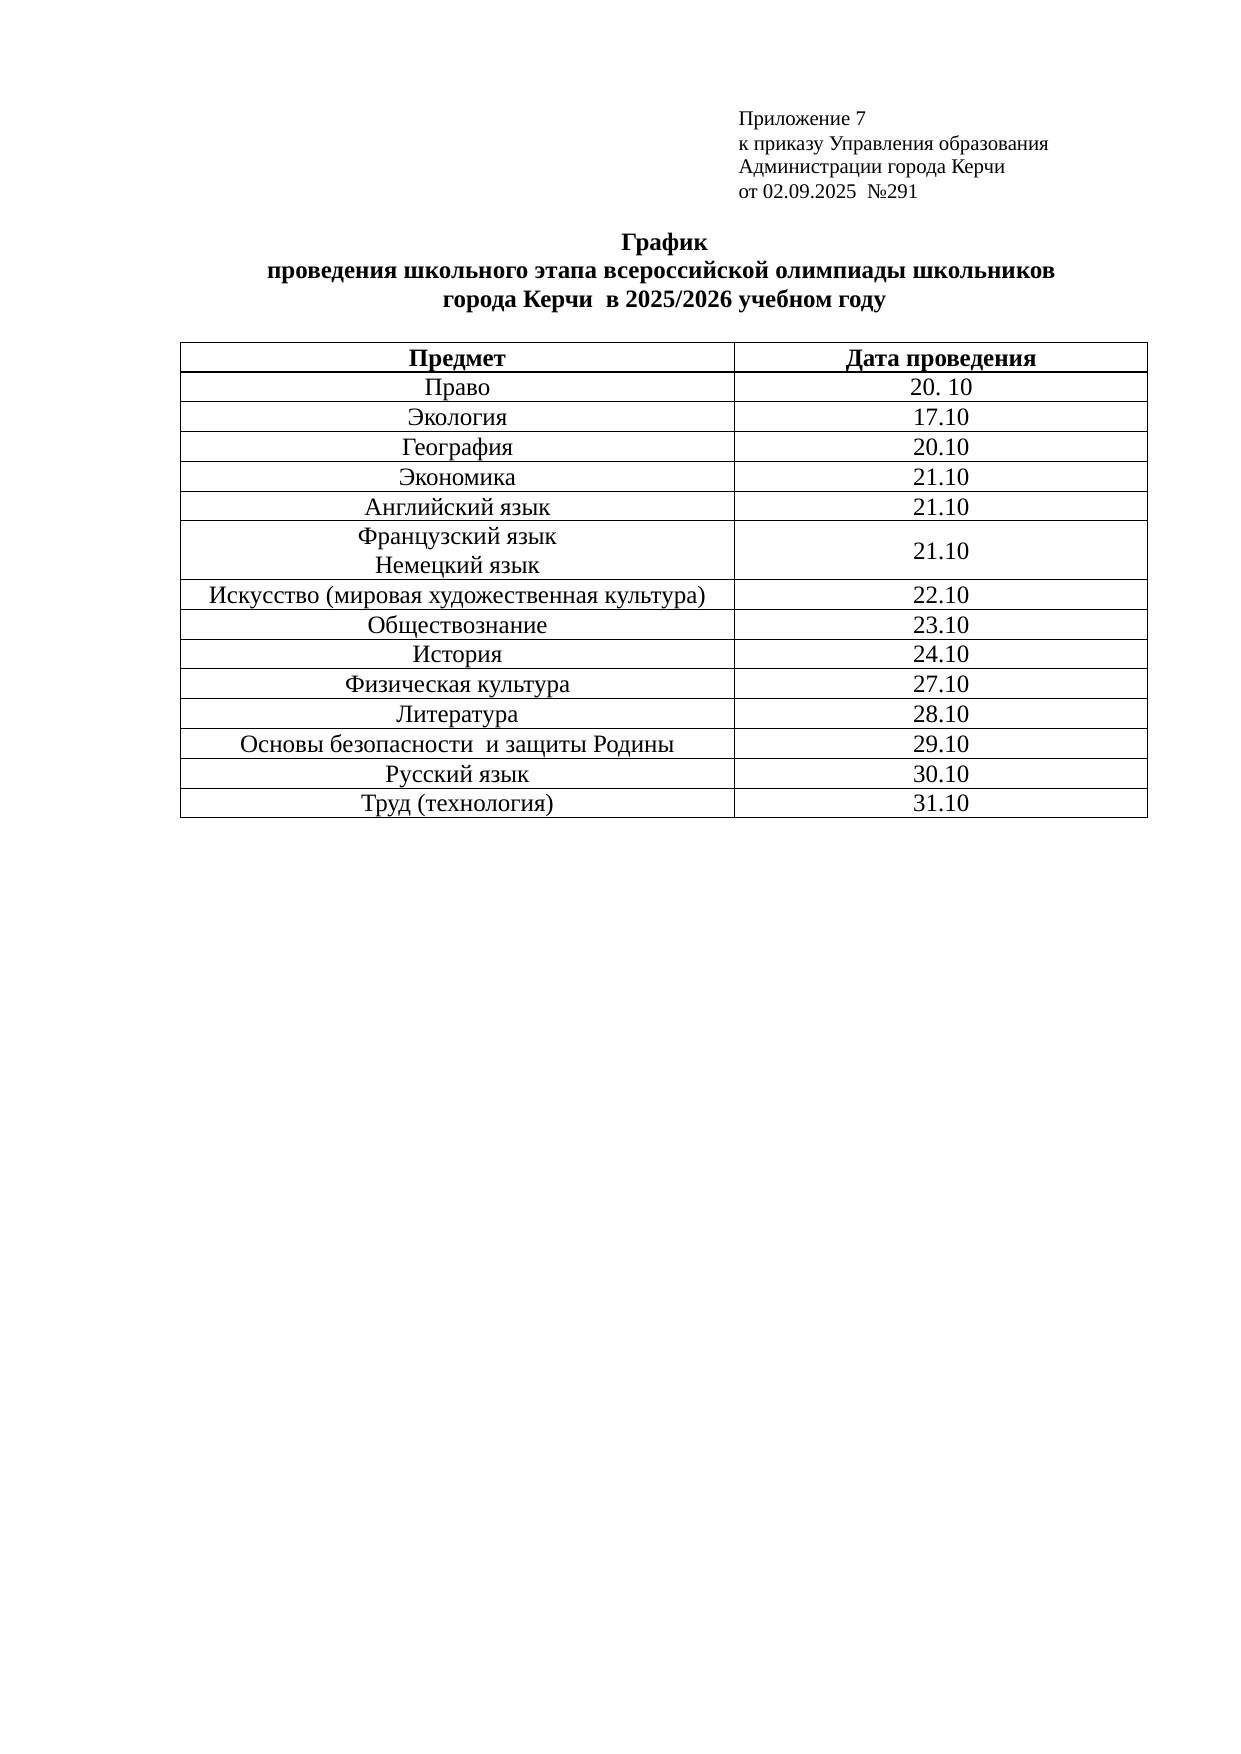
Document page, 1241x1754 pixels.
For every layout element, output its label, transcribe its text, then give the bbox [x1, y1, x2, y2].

table_cell 30.10 [735, 759, 1147, 787]
table_cell 24.10 [735, 640, 1147, 668]
table_cell 20.10 [735, 432, 1147, 461]
table_cell 17.10 [735, 402, 1147, 431]
table_cell 23.10 [735, 610, 1147, 638]
table_cell Экономика [181, 462, 734, 491]
table_cell 20. 10 [735, 373, 1147, 401]
table_cell Труд (технология) [181, 789, 734, 817]
table_header Дата проведения [735, 343, 1147, 371]
table_cell Физическая культура [181, 669, 734, 698]
table_cell Основы безопасности и защиты Родины [181, 729, 734, 758]
table_cell Право [181, 373, 734, 401]
table_cell 21.10 [735, 492, 1147, 520]
table_cell Английский язык [181, 492, 734, 520]
table_cell 27.10 [735, 669, 1147, 698]
table_cell Искусство (мировая художественная культура) [181, 580, 734, 609]
table_cell 21.10 [735, 521, 1147, 579]
table_cell 22.10 [735, 580, 1147, 609]
table_cell 28.10 [735, 699, 1147, 728]
text от 02.09.2025 №291 [738, 178, 1152, 203]
table_cell 31.10 [735, 789, 1147, 817]
table_cell Обществознание [181, 610, 734, 638]
text Приложение 7 [738, 106, 1152, 130]
table_cell Литература [181, 699, 734, 728]
table_cell История [181, 640, 734, 668]
table_cell 29.10 [735, 729, 1147, 758]
text График [177, 227, 1152, 255]
table_cell Французский язык Немецкий язык [181, 521, 734, 579]
text проведения школьного этапа всероссийской олимпиады школьников города Керчи в 2025/2026 учебном году [177, 255, 1152, 313]
table_cell География [181, 432, 734, 461]
table_header Предмет [181, 343, 734, 371]
table_cell 21.10 [735, 462, 1147, 491]
table_cell Экология [181, 402, 734, 431]
table_cell Русский язык [181, 759, 734, 787]
text к приказу Управления образования Администрации города Керчи [738, 130, 1152, 178]
